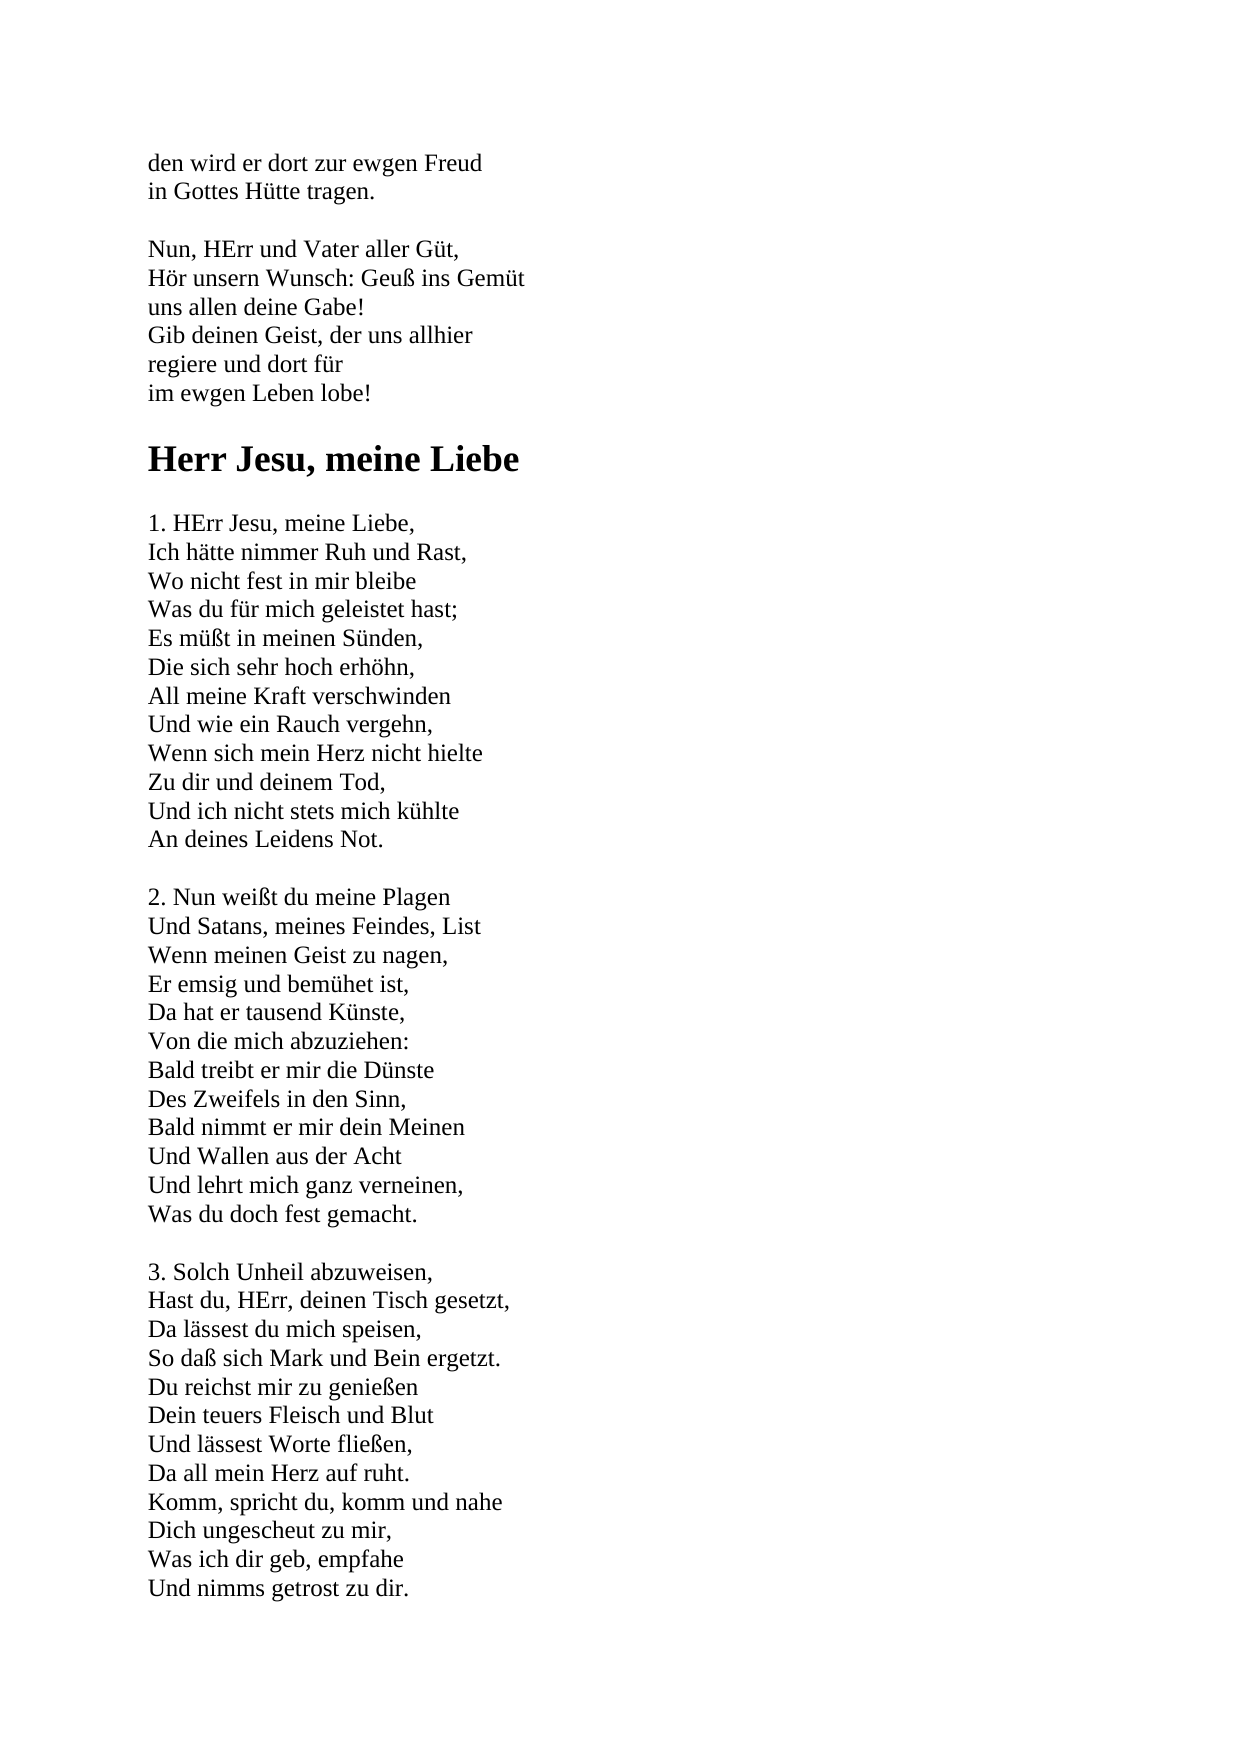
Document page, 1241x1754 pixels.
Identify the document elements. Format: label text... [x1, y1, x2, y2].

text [148, 148, 1093, 205]
text 1. HErr Jesu, meine Liebe, Ich hätte nimmer Ruh und Rast, Wo nicht fest in mir bleibe Was du für mich geleistet hast; Es müßt in meinen Sünden, Die sich sehr hoch erhöhn, All meine Kraft verschwinden Und wie ein Rauch vergehn, Wenn sich mein Herz nicht hielte Zu dir und deinem Tod, Und ich nicht stets mich kühlte An deines Leidens Not. [148, 508, 1093, 853]
text 3. Solch Unheil abzuweisen, Hast du, HErr, deinen Tisch gesetzt, Da lässest du mich speisen, So daß sich Mark und Bein ergetzt. Du reichst mir zu genießen Dein teuers Fleisch und Blut Und lässest Worte fließen, Da all mein Herz auf ruht. Komm, spricht du, komm und nahe Dich ungescheut zu mir, Was ich dir geb, empfahe Und nimms getrost zu dir. [148, 1257, 1093, 1602]
text 2. Nun weißt du meine Plagen Und Satans, meines Feindes, List Wenn meinen Geist zu nagen, Er emsig und bemühet ist, Da hat er tausend Künste, Von die mich abzuziehen: Bald treibt er mir die Dünste Des Zweifels in den Sinn, Bald nimmt er mir dein Meinen Und Wallen aus der Acht Und lehrt mich ganz verneinen, Was du doch fest gemacht. [148, 882, 1093, 1227]
subtitle Herr Jesu, meine Liebe [148, 436, 1093, 479]
text Nun, HErr und Vater aller Güt, Hör unsern Wunsch: Geuß ins Gemüt uns allen deine Gabe! Gib deinen Geist, der uns allhier regiere und dort für im ewgen Leben lobe! [148, 234, 1093, 407]
